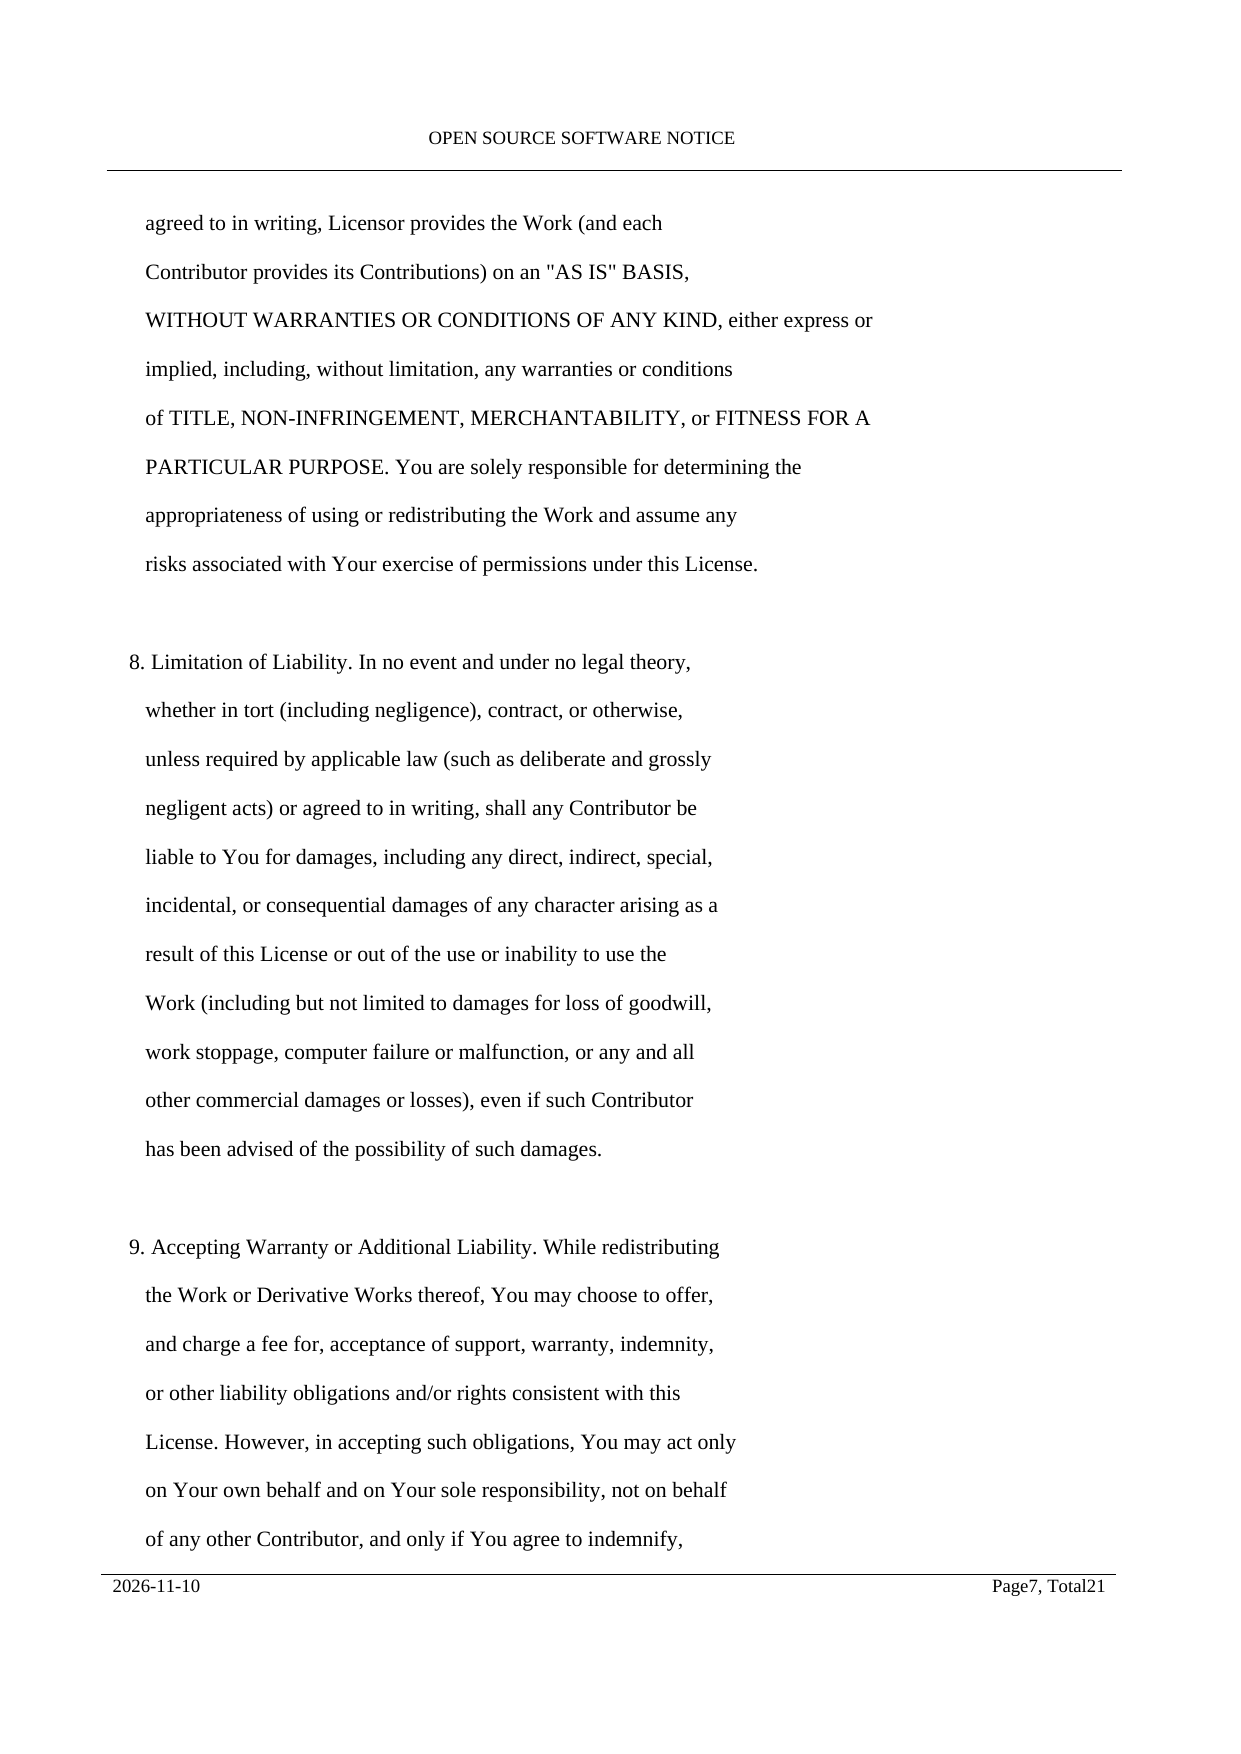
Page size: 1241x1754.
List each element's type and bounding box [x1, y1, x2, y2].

text [112, 206, 1128, 1555]
